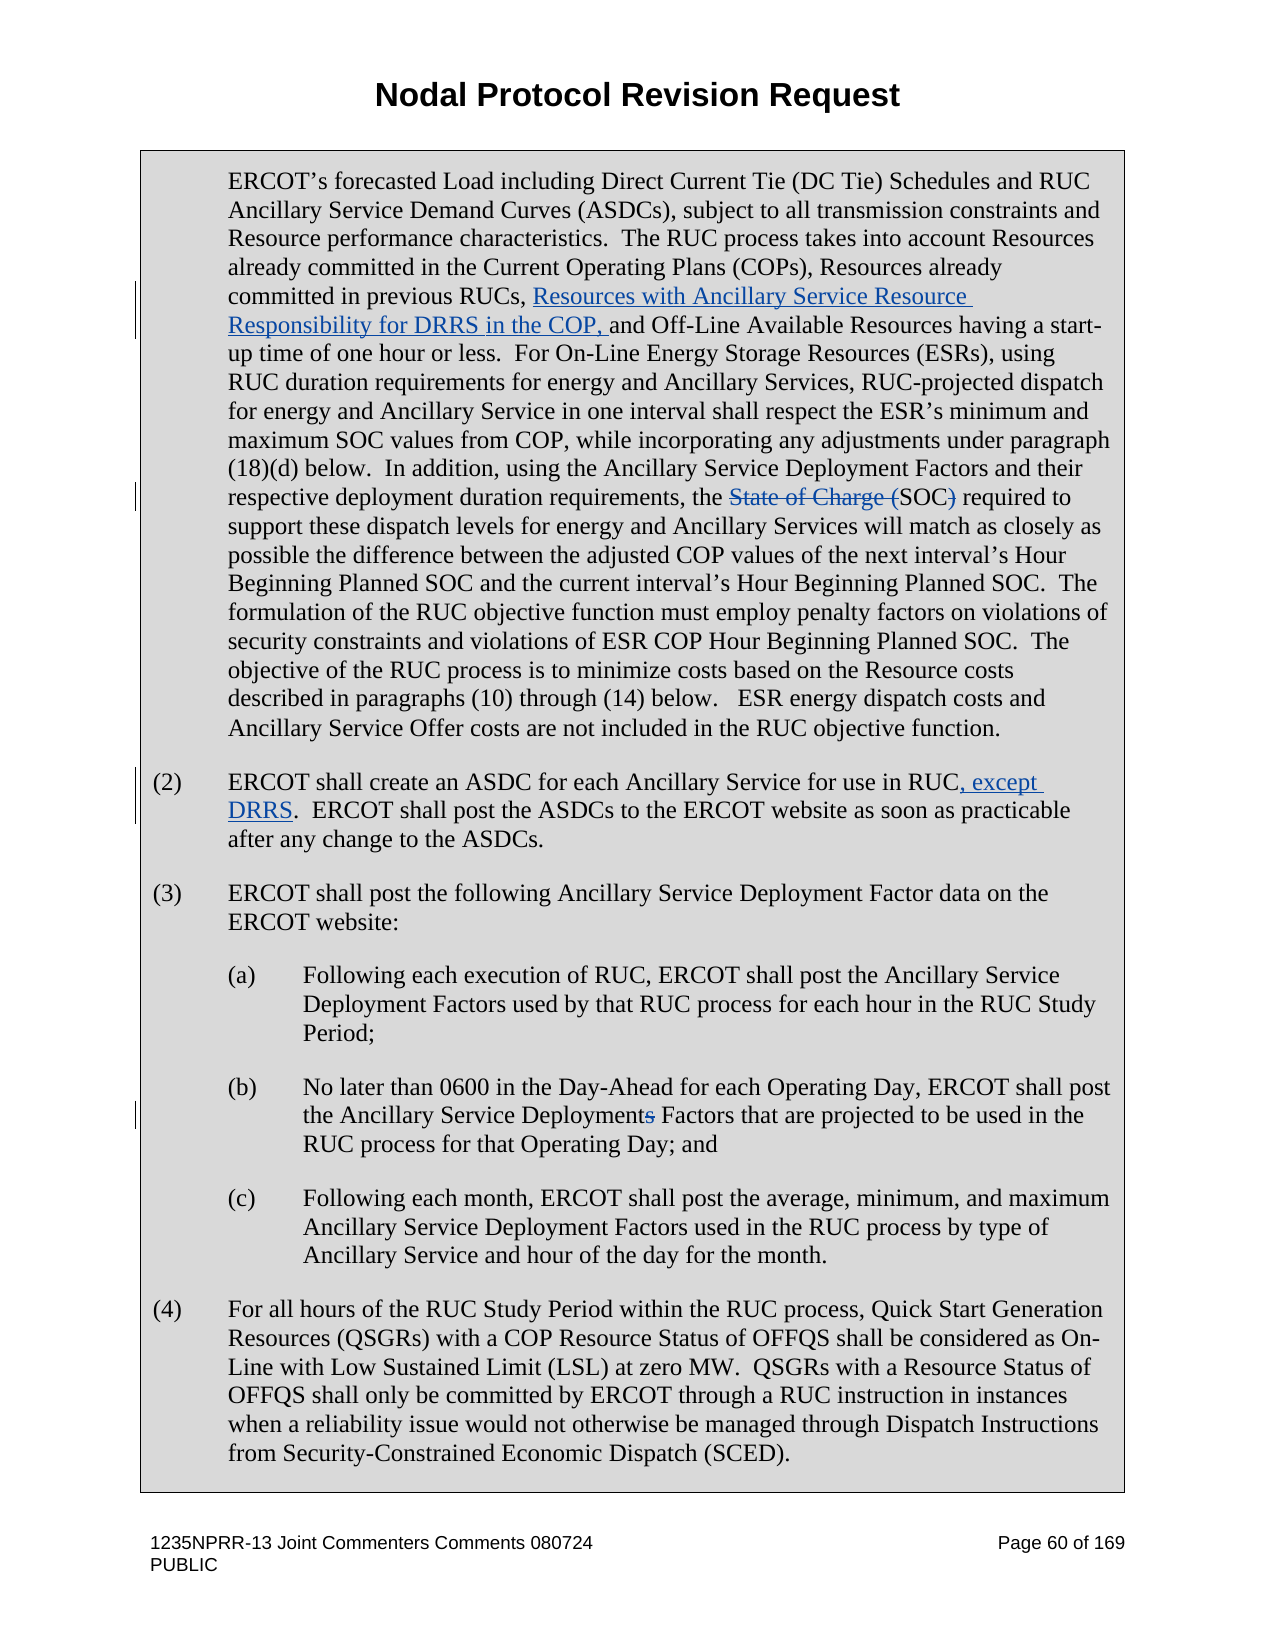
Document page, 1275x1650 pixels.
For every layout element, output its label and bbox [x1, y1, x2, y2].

table_header [141, 151, 1124, 1492]
